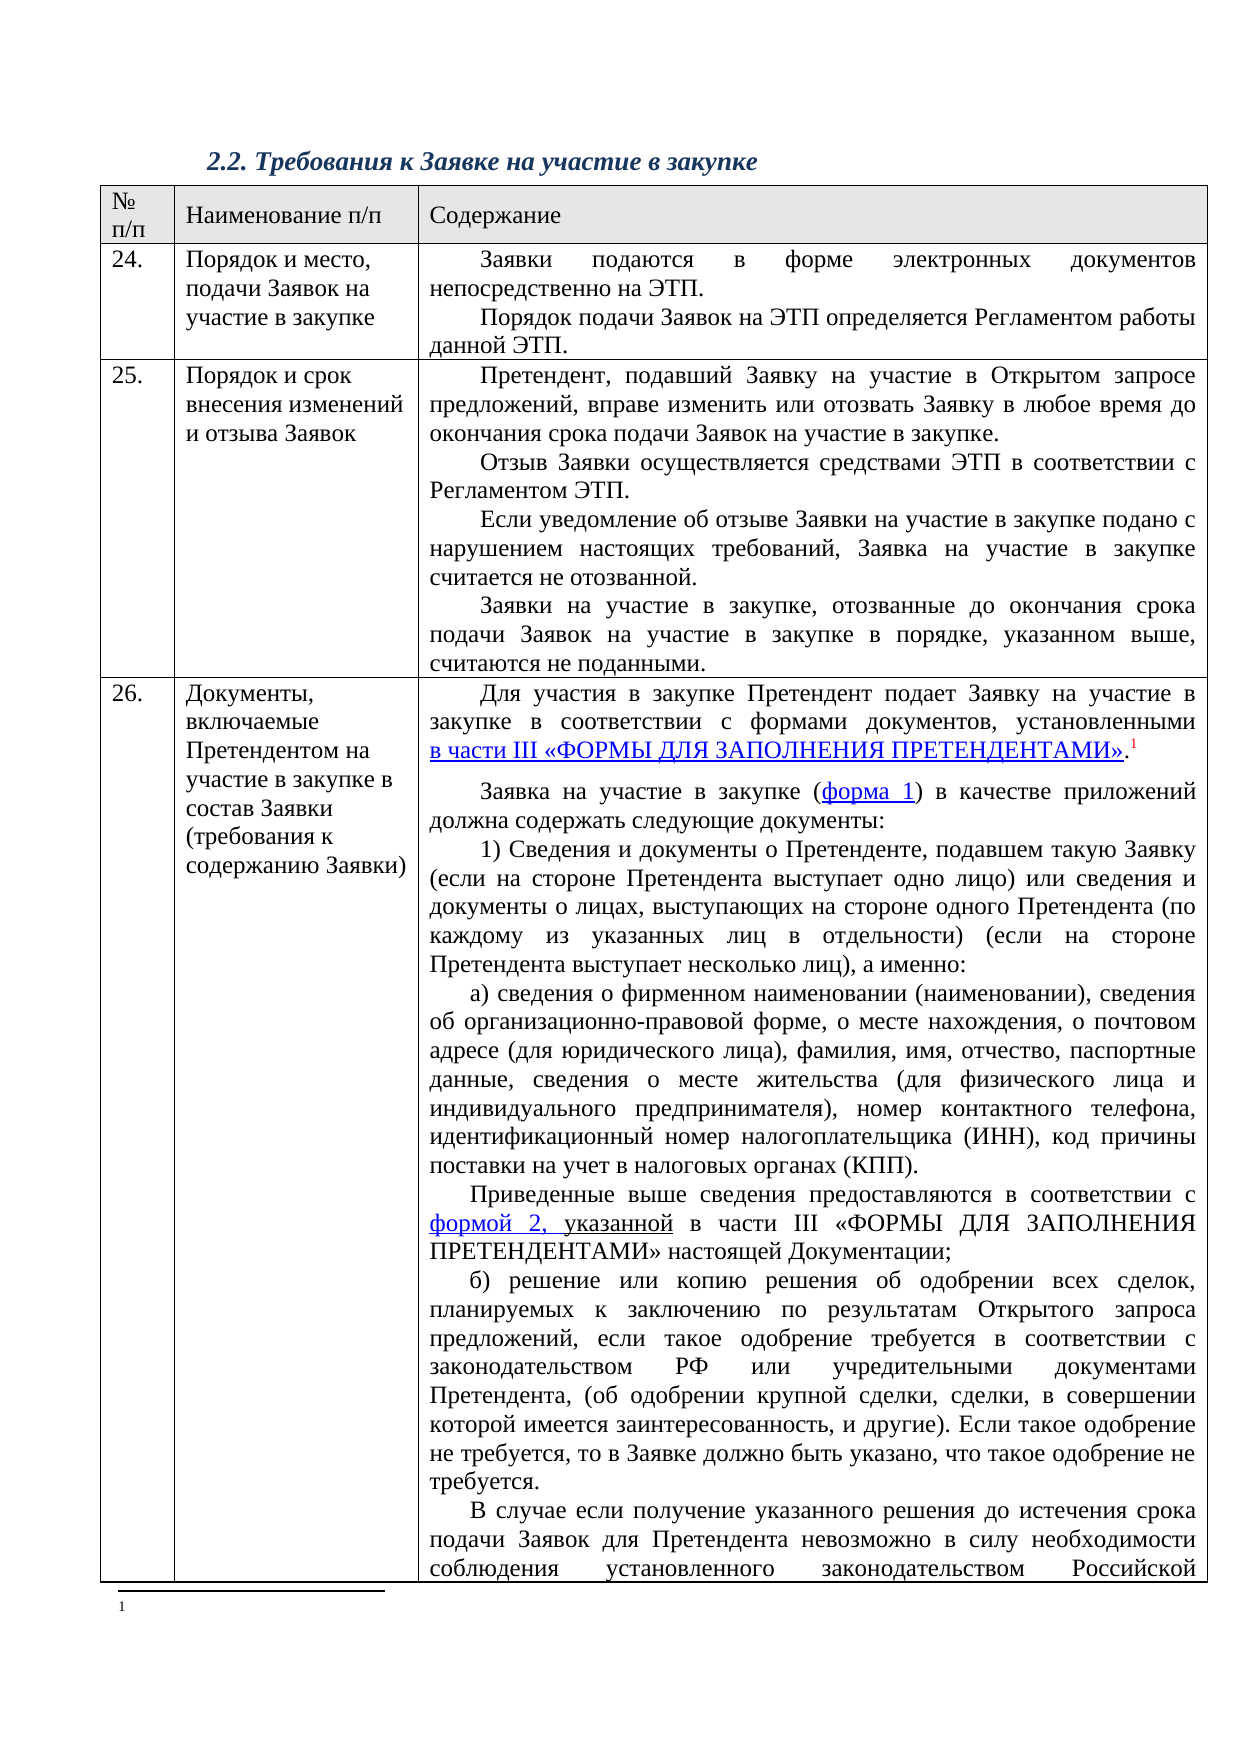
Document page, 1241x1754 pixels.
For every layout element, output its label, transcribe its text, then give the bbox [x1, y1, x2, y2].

table_header Наименование п/п [175, 186, 418, 243]
table_cell Порядок и срок внесения изменений и отзыва Заявок [175, 360, 418, 677]
table_header № п/п [101, 186, 174, 243]
table_cell Порядок и место, подачи Заявок на участие в закупке [175, 244, 418, 359]
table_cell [419, 678, 1207, 1581]
table_header Содержание [419, 186, 1207, 243]
table_cell [101, 678, 174, 1581]
table_cell [101, 244, 174, 359]
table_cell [175, 678, 418, 1581]
table_cell Претендент, подавший Заявку на участие в Открытом запросе предложений, вправе изменить или отозвать Заявку в любое время до окончания срока подачи Заявок на участие в закупке. Отзыв Заявки осуществляется средствами ЭТП в соответствии с Регламентом ЭТП. Если уведомление об отзыве Заявки на участие в закупке подано с нарушением настоящих требований, Заявка на участие в закупке считается не отозванной. Заявки на участие в закупке, отозванные до окончания срока подачи Заявок на участие в закупке в порядке, указанном выше, считаются не поданными. [419, 360, 1207, 677]
table_cell Заявки подаются в форме электронных документов непосредственно на ЭТП. Порядок подачи Заявок на ЭТП определяется Регламентом работы данной ЭТП. [419, 244, 1207, 359]
table_cell [101, 360, 174, 677]
subtitle 2.2. Требования к Заявке на участие в закупке [207, 145, 1181, 176]
